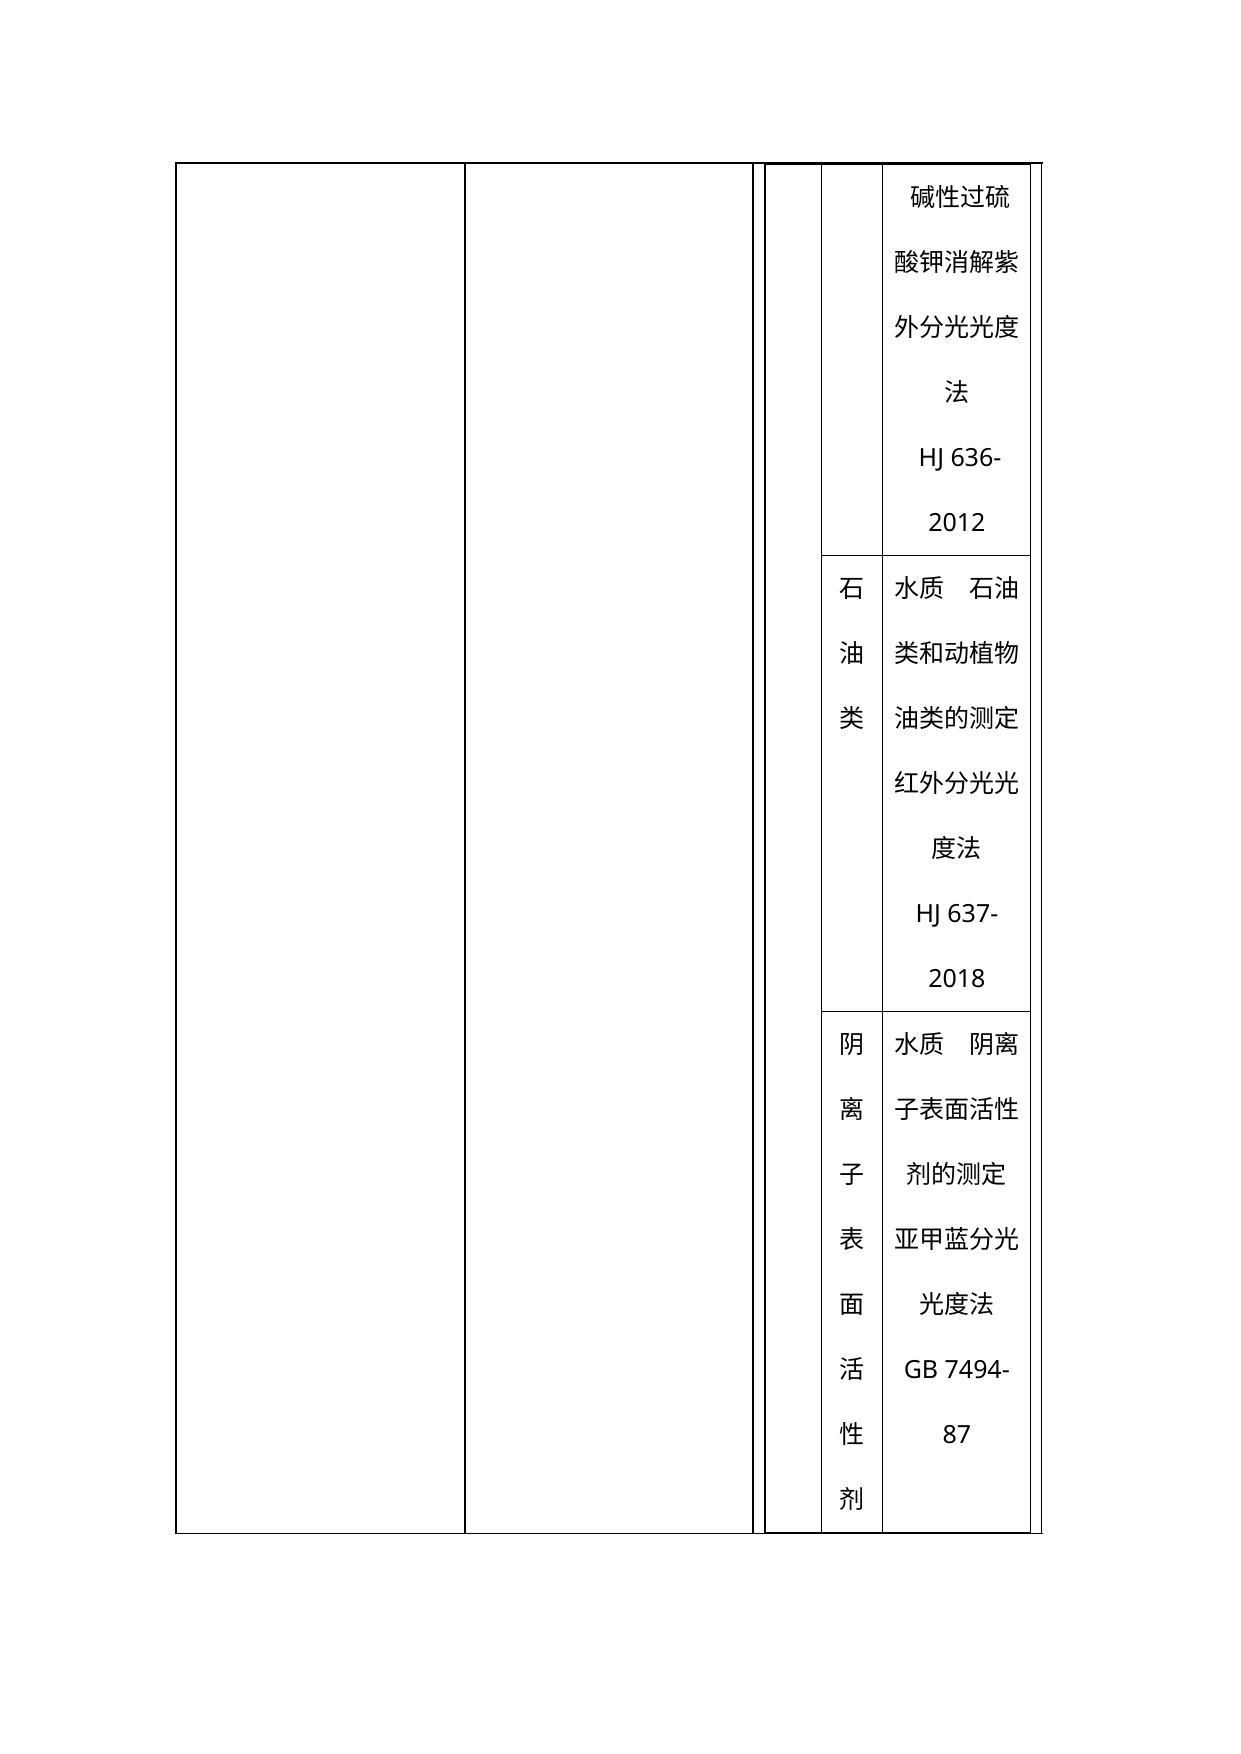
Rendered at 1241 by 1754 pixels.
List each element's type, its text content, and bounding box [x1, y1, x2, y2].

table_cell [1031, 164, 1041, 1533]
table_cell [883, 1012, 1030, 1532]
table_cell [766, 165, 821, 1532]
table_cell 1 [177, 164, 464, 1533]
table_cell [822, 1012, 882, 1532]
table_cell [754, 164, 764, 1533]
table_cell [466, 164, 752, 1533]
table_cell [883, 165, 1030, 555]
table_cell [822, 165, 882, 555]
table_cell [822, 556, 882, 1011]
